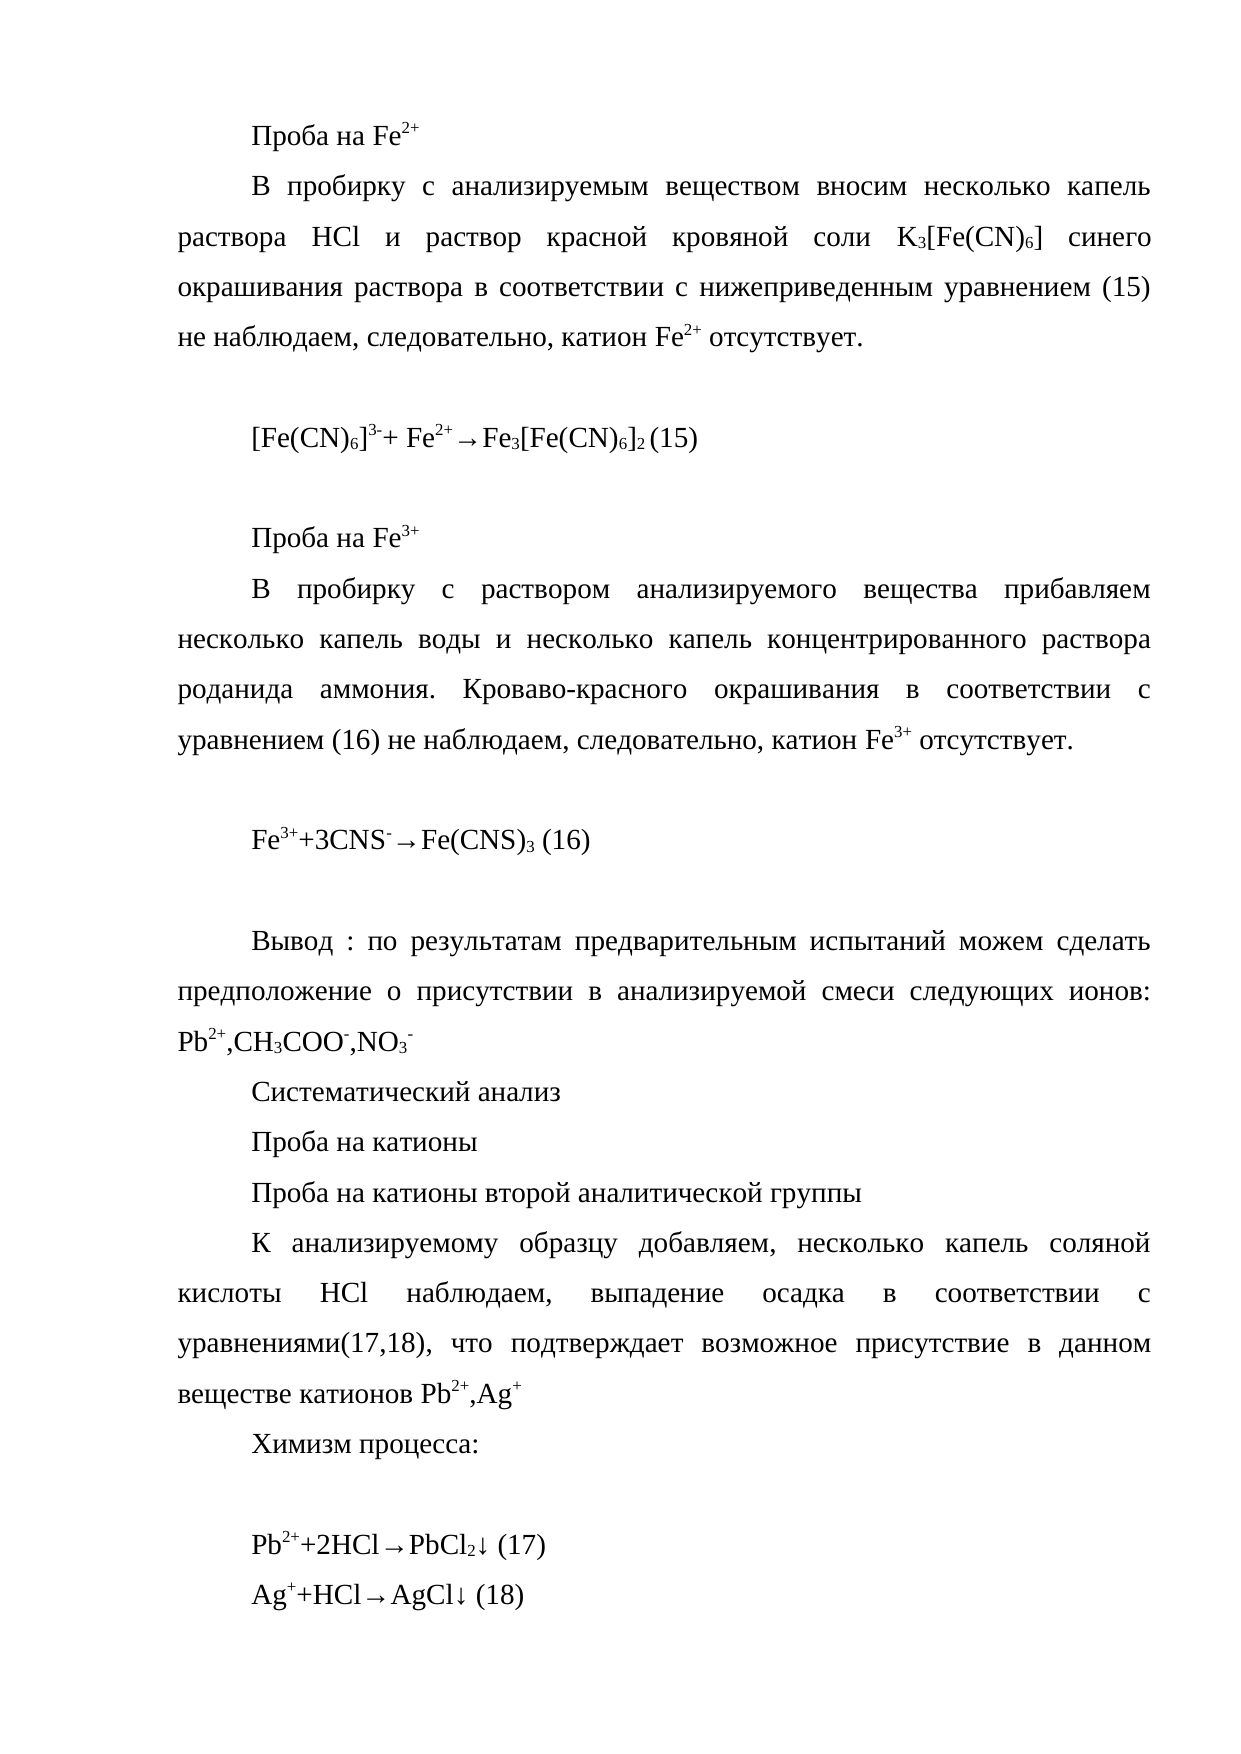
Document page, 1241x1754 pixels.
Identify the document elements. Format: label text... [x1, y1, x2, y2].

text Проба на катионы второй аналитической группы [177, 1175, 1152, 1208]
text В пробирку с анализируемым веществом вносим несколько капель раствора HCl и раствор красной кровяной соли K3[Fe(CN)6] синего окрашивания раствора в соответствии с нижеприведенным уравнением (15) не наблюдаем, следовательно, катион Fe2+ отсутствует. [177, 168, 1152, 353]
text К анализируемому образцу добавляем, несколько капель соляной кислоты HCl наблюдаем, выпадение осадка в соответствии с уравнениями(17,18), что подтверждает возможное присутствие в данном веществе катионов Pb2+,Ag+ [177, 1225, 1152, 1409]
text Систематический анализ [177, 1074, 1152, 1108]
text Pb2++2HCl→PbCl2↓ (17) [177, 1527, 1152, 1560]
text Химизм процесса: [177, 1426, 1152, 1460]
text Проба на Fe2+ [177, 118, 1152, 152]
text В пробирку с раствором анализируемого вещества прибавляем несколько капель воды и несколько капель концентрированного раствора роданида аммония. Кроваво-красного окрашивания в соответствии с уравнением (16) не наблюдаем, следовательно, катион Fe3+ отсутствует. [177, 571, 1152, 755]
text Проба на катионы [177, 1124, 1152, 1158]
text Fe3++3CNS-→Fe(CNS)3 (16) [177, 822, 1152, 856]
text Вывод : по результатам предварительным испытаний можем сделать предположение о присутствии в анализируемой смеси следующих ионов: Pb2+,CH3COO-,NO3- [177, 923, 1152, 1057]
text Проба на Fe3+ [177, 521, 1152, 554]
text Ag++HCl→AgCl↓ (18) [177, 1577, 1152, 1611]
text [Fe(CN)6]3-+ Fe2+→Fe3[Fe(CN)6]2 (15) [177, 420, 1152, 453]
